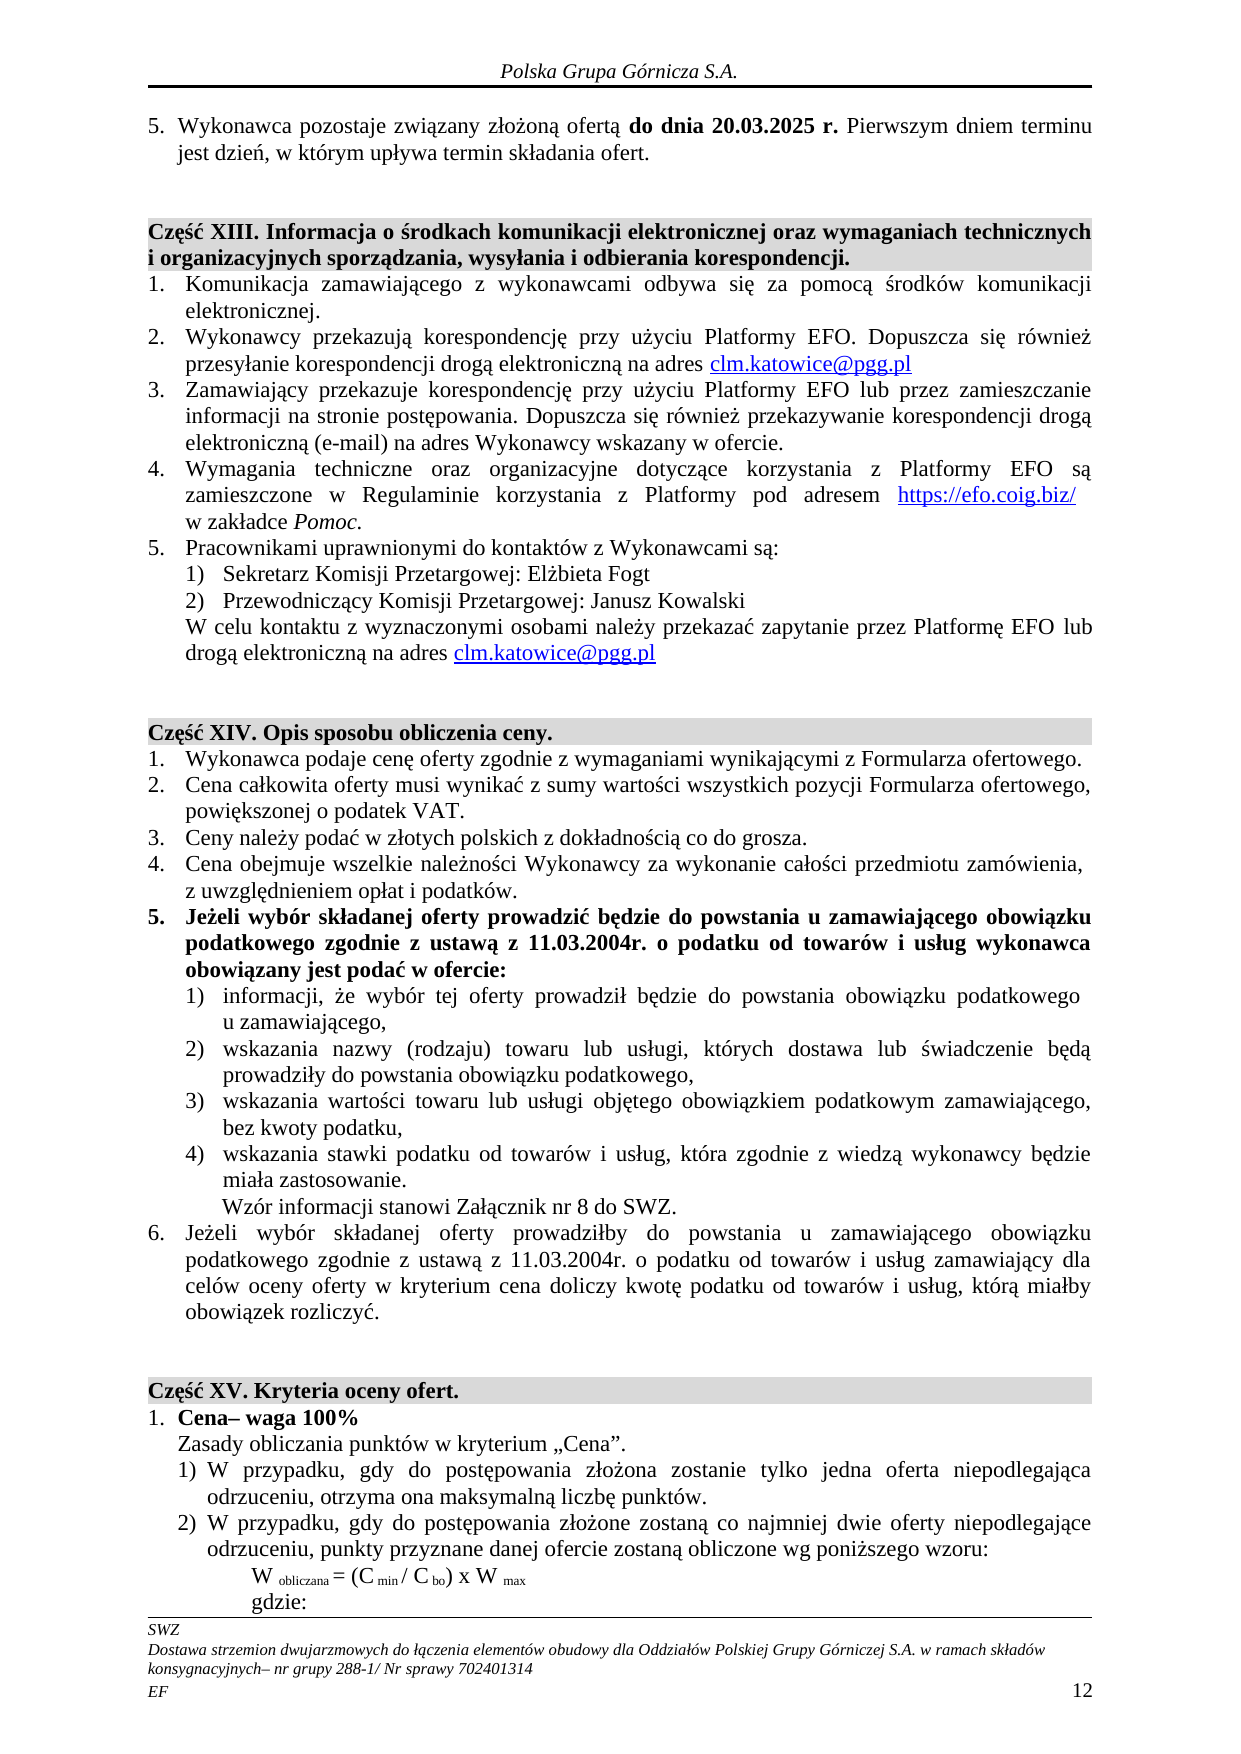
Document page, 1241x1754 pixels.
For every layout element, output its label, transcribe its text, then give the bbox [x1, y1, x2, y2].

text Wzór informacji stanowi Załącznik nr 8 do SWZ. [222, 1193, 1092, 1219]
subtitle Część XV. Kryteria oceny ofert. [148, 1377, 1092, 1404]
list W przypadku, gdy do postępowania złożone zostaną co najmniej dwie oferty niepodlegające odrzuceniu, punkty przyznane danej ofercie zostaną obliczone wg poniższego wzoru: [177, 1509, 1092, 1562]
list Ceny należy podać w złotych polskich z dokładnością co do grosza. [148, 824, 1092, 850]
list Przewodniczący Komisji Przetargowej: Janusz Kowalski [185, 587, 1092, 613]
list Jeżeli wybór składanej oferty prowadzić będzie do powstania u zamawiającego obowiązku podatkowego zgodnie z ustawą z 11.03.2004r. o podatku od towarów i usług wykonawca obowiązany jest podać w ofercie: [148, 903, 1092, 982]
text W celu kontaktu z wyznaczonymi osobami należy przekazać zapytanie przez Platformę EFO lub drogą elektroniczną na adres clm.katowice@pgg.pl [185, 613, 1092, 666]
text Zasady obliczania punktów w kryterium „Cena”. [148, 1430, 1092, 1456]
list Pracownikami uprawnionymi do kontaktów z Wykonawcami są: [148, 534, 1092, 560]
text W obliczana = (C min / C bo) x W max [148, 1562, 1092, 1588]
text gdzie: [251, 1588, 1092, 1614]
list Wykonawca pozostaje związany złożoną ofertą do dnia 20.03.2025 r. Pierwszym dniem terminu jest dzień, w którym upływa termin składania ofert. [148, 112, 1092, 165]
subtitle Część XIII. Informacja o środkach komunikacji elektronicznej oraz wymaganiach technicznych i organizacyjnych sporządzania, wysyłania i odbierania korespondencji. [148, 218, 1092, 271]
list Komunikacja zamawiającego z wykonawcami odbywa się za pomocą środków komunikacji elektronicznej. [148, 271, 1092, 323]
list wskazania nazwy (rodzaju) towaru lub usługi, których dostawa lub świadczenie będą prowadziły do powstania obowiązku podatkowego, [185, 1035, 1092, 1087]
list Zamawiający przekazuje korespondencję przy użyciu Platformy EFO lub przez zamieszczanie informacji na stronie postępowania. Dopuszcza się również przekazywanie korespondencji drogą elektroniczną (e-mail) na adres Wykonawcy wskazany w ofercie. [148, 376, 1092, 455]
list Cena– waga 100% [148, 1404, 1092, 1430]
subtitle Część XIV. Opis sposobu obliczenia ceny. [148, 718, 1092, 745]
list Sekretarz Komisji Przetargowej: Elżbieta Fogt [185, 560, 1092, 587]
list W przypadku, gdy do postępowania złożona zostanie tylko jedna oferta niepodlegająca odrzuceniu, otrzyma ona maksymalną liczbę punktów. [177, 1456, 1092, 1509]
list Jeżeli wybór składanej oferty prowadziłby do powstania u zamawiającego obowiązku podatkowego zgodnie z ustawą z 11.03.2004r. o podatku od towarów i usług zamawiający dla celów oceny oferty w kryterium cena doliczy kwotę podatku od towarów i usług, którą miałby obowiązek rozliczyć. [148, 1219, 1092, 1325]
list wskazania wartości towaru lub usługi objętego obowiązkiem podatkowym zamawiającego, bez kwoty podatku, [185, 1087, 1092, 1140]
list Wymagania techniczne oraz organizacyjne dotyczące korzystania z Platformy EFO są zamieszczone w Regulaminie korzystania z Platformy pod adresem https://efo.coig.biz/ w zakładce Pomoc. [148, 455, 1092, 534]
list informacji, że wybór tej oferty prowadził będzie do powstania obowiązku podatkowego u zamawiającego, [185, 982, 1092, 1035]
list Wykonawca podaje cenę oferty zgodnie z wymaganiami wynikającymi z Formularza ofertowego. [148, 745, 1092, 771]
list Wykonawcy przekazują korespondencję przy użyciu Platformy EFO. Dopuszcza się również przesyłanie korespondencji drogą elektroniczną na adres clm.katowice@pgg.pl [148, 323, 1092, 376]
list Cena obejmuje wszelkie należności Wykonawcy za wykonanie całości przedmiotu zamówienia, z uwzględnieniem opłat i podatków. [148, 850, 1092, 903]
list Cena całkowita oferty musi wynikać z sumy wartości wszystkich pozycji Formularza ofertowego, powiększonej o podatek VAT. [148, 771, 1092, 824]
list wskazania stawki podatku od towarów i usług, która zgodnie z wiedzą wykonawcy będzie miała zastosowanie. [185, 1140, 1092, 1193]
